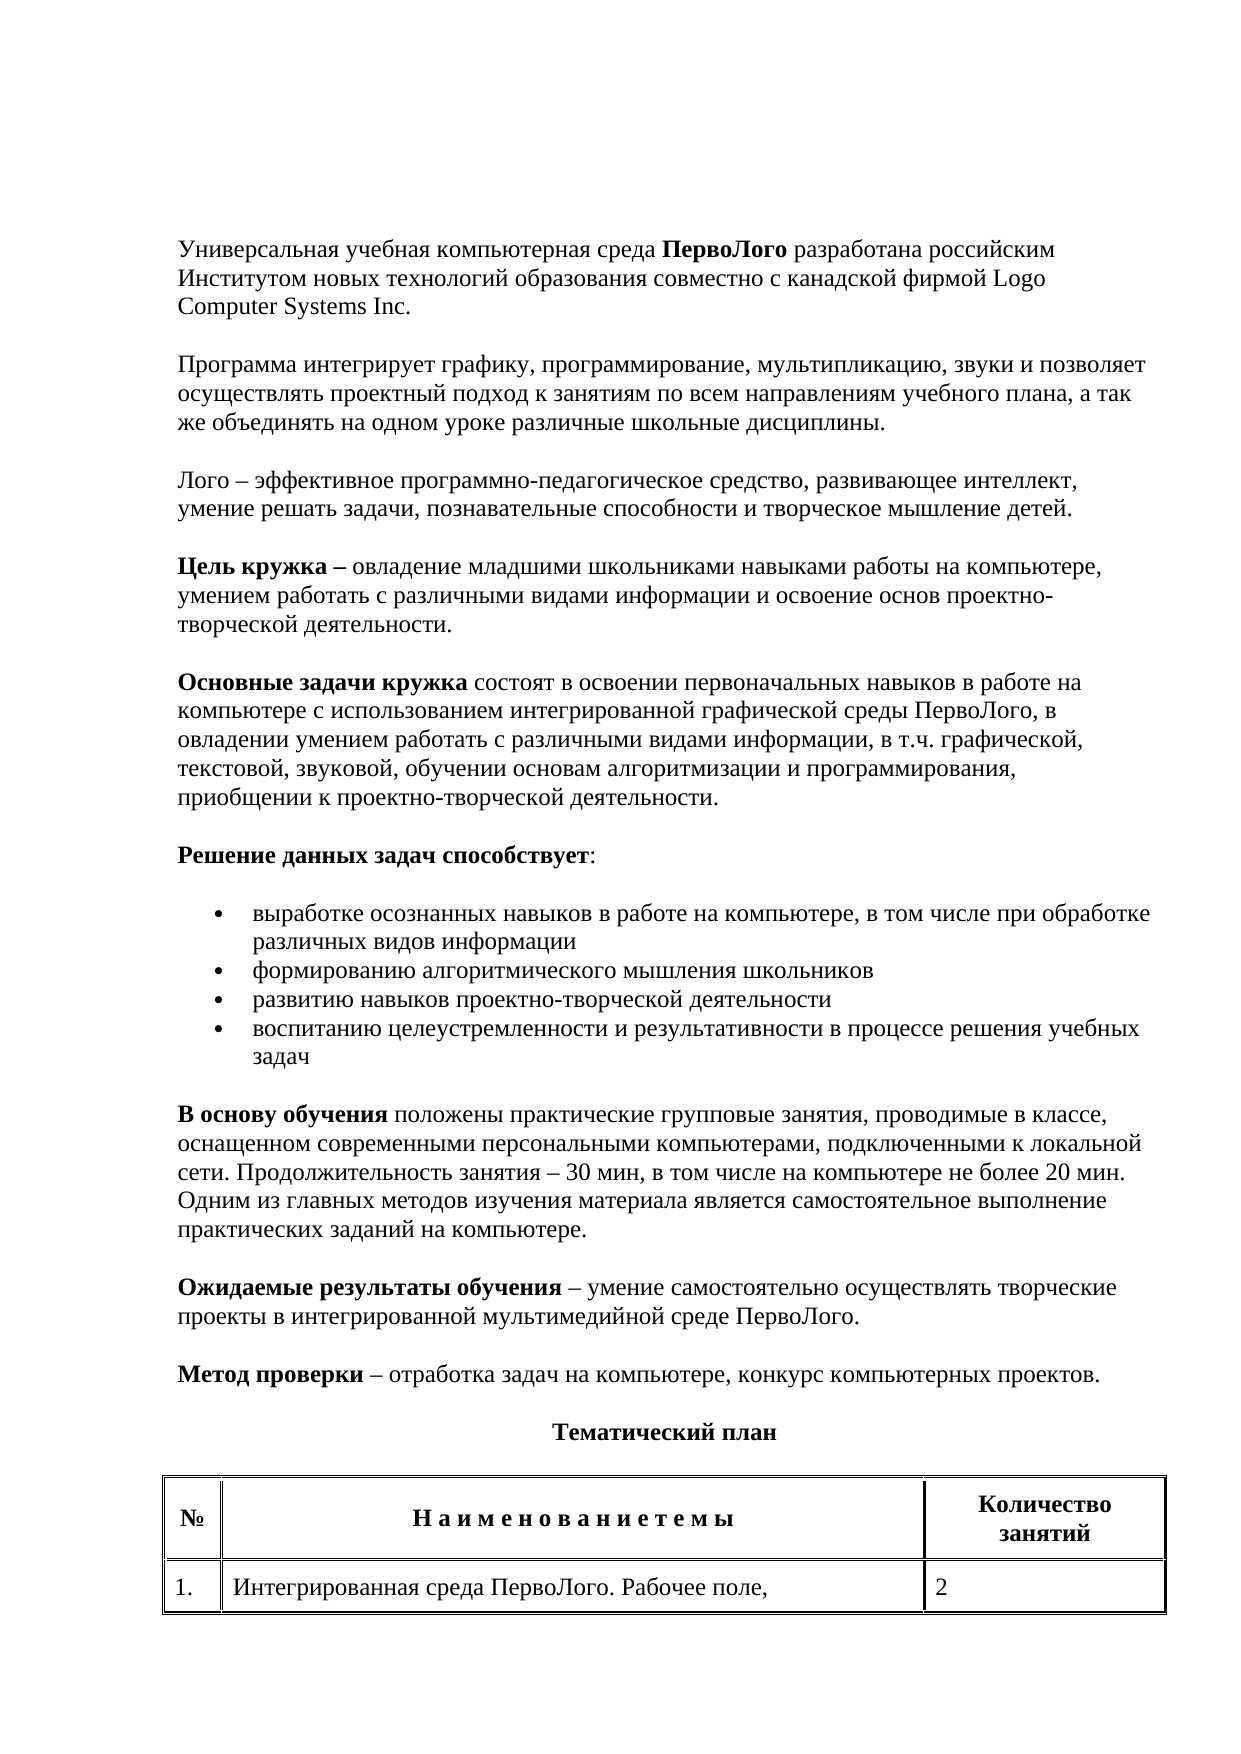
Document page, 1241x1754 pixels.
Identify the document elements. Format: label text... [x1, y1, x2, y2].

text Метод проверки – отработка задач на компьютере, конкурс компьютерных проектов. [177, 1359, 1152, 1388]
list развитию навыков проектно-творческой деятельности [215, 984, 1152, 1013]
text Универсальная учебная компьютерная среда ПервоЛого разработана российским Институтом новых технологий образования совместно с канадской фирмой Logo Computer Systems Inc. [177, 234, 1152, 320]
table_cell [222, 1561, 924, 1611]
text Ожидаемые результаты обучения – умение самостоятельно осуществлять творческие проекты в интегрированной мультимедийной среде ПервоЛого. [177, 1272, 1152, 1330]
list выработке осознанных навыков в работе на компьютере, в том числе при обработке различных видов информации [215, 898, 1152, 955]
table_header Н а и м е н о в а н и e т е м ы [222, 1476, 924, 1557]
text В основу обучения положены практические групповые занятия, проводимые в классе, оснащенном современными персональными компьютерами, подключенными к локальной сети. Продолжительность занятия – 30 мин, в том числе на компьютере не более 20 мин. Одним из главных методов изучения материала является самостоятельное выполнение практических заданий на компьютере. [177, 1099, 1152, 1243]
text Тематический план [177, 1417, 1152, 1446]
table_header № [165, 1478, 222, 1557]
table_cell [924, 1558, 1165, 1611]
text Основные задачи кружка состоят в освоении первоначальных навыков в работе на компьютере с использованием интегрированной графической среды ПервоЛого, в овладении умением работать с различными видами информации, в т.ч. графической, текстовой, звуковой, обучении основам алгоритмизации и программирования, приобщении к проектно-творческой деятельности. [177, 667, 1152, 811]
list воспитанию целеустремленности и результативности в процессе решения учебных задач [215, 1013, 1152, 1070]
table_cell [165, 1558, 222, 1611]
text Лого – эффективное программно-педагогическое средство, развивающее интеллект, умение решать задачи, познавательные способности и творческое мышление детей. [177, 465, 1152, 522]
text Программа интегрирует графику, программирование, мультипликацию, звуки и позволяет осуществлять проектный подход к занятиям по всем направлениям учебного плана, а так же объединять на одном уроке различные школьные дисциплины. [177, 349, 1152, 436]
table_header Количество занятий [924, 1478, 1164, 1557]
text Решение данных задач способствует: [177, 840, 1152, 868]
text Цель кружка – овладение младшими школьниками навыками работы на компьютере, умением работать с различными видами информации и освоение основ проектно-творческой деятельности. [177, 551, 1152, 638]
list формированию алгоритмического мышления школьников [215, 955, 1152, 984]
